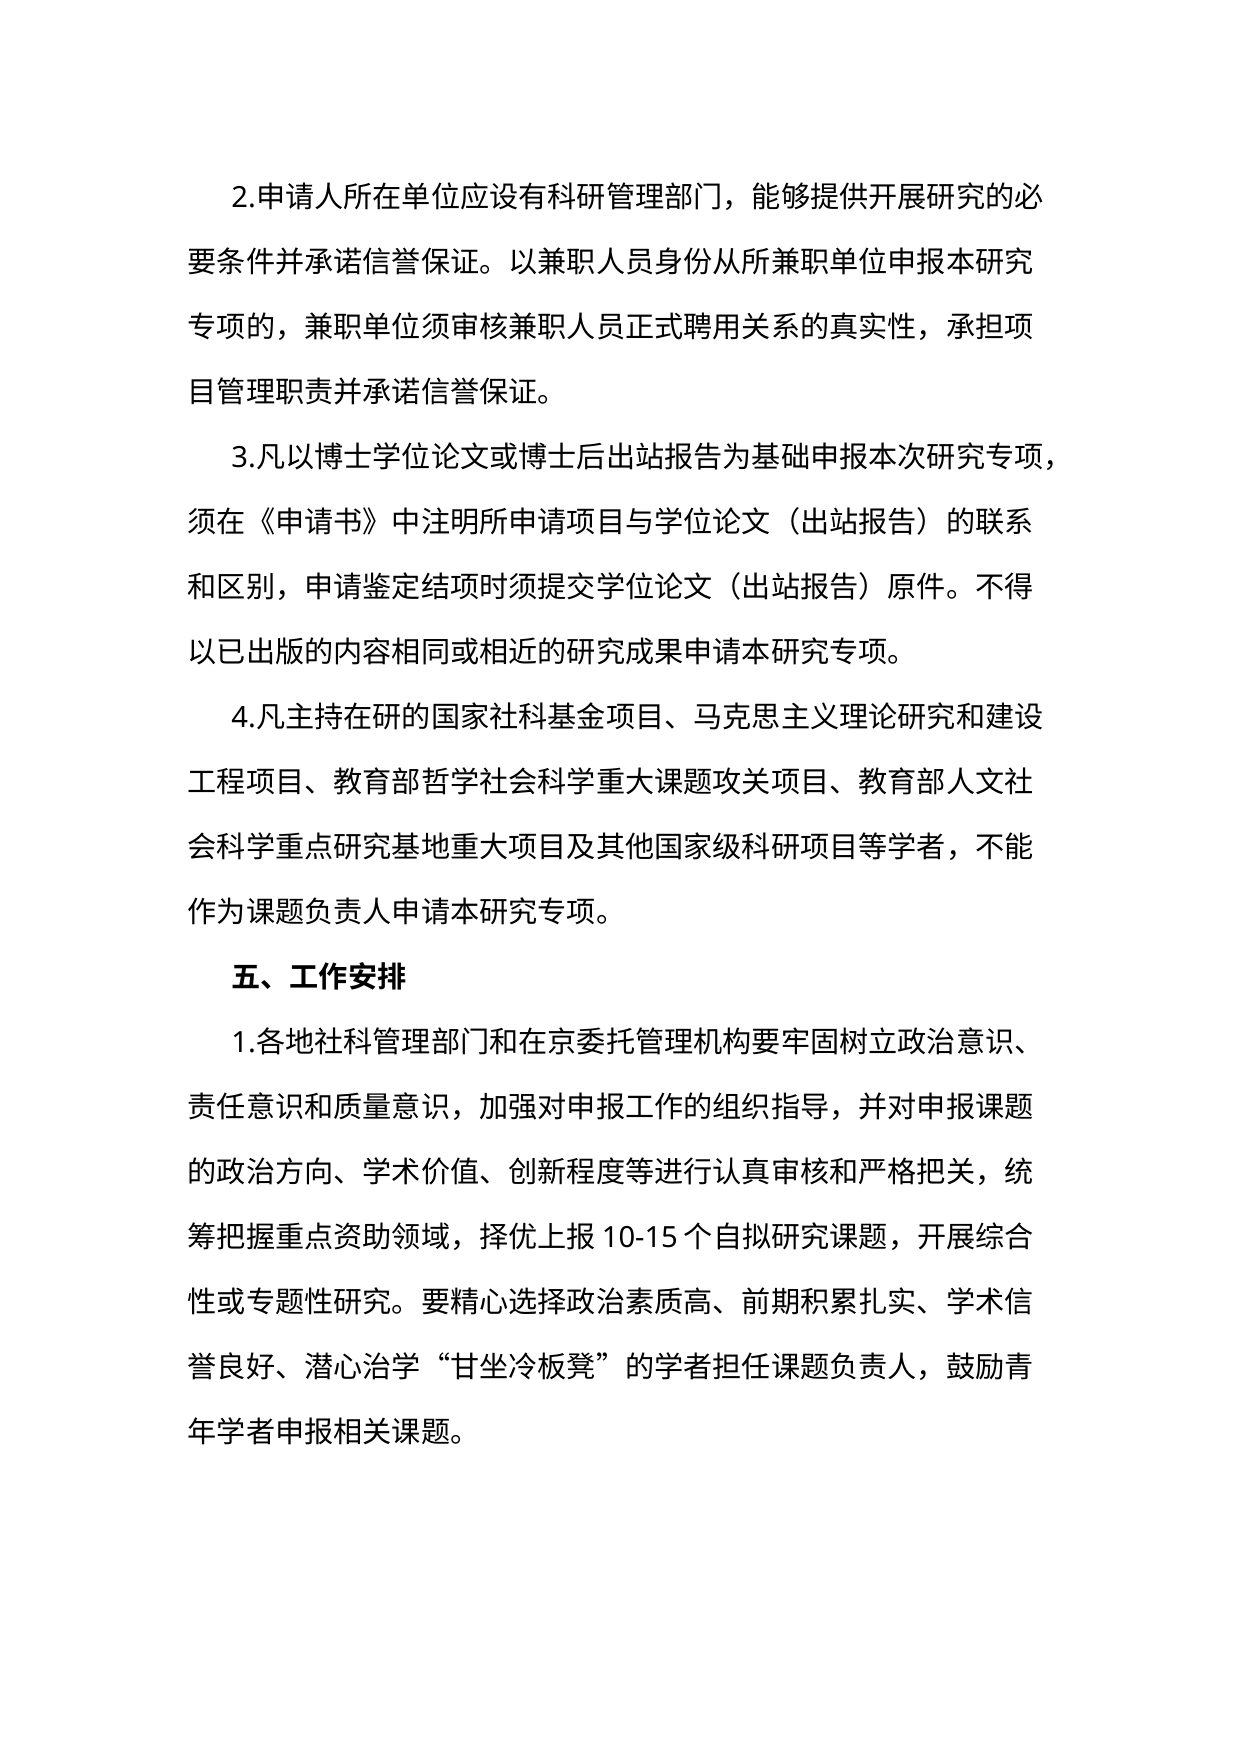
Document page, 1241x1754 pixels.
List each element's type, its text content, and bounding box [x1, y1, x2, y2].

text 2.申请人所在单位应设有科研管理部门，能够提供开展研究的必要条件并承诺信誉保证。以兼职人员身份从所兼职单位申报本研究专项的，兼职单位须审核兼职人员正式聘用关系的真实性，承担项目管理职责并承诺信誉保证。 [187, 162, 1053, 422]
text 1.各地社科管理部门和在京委托管理机构要牢固树立政治意识、责任意识和质量意识，加强对申报工作的组织指导，并对申报课题的政治方向、学术价值、创新程度等进行认真审核和严格把关，统筹把握重点资助领域，择优上报10-15个自拟研究课题，开展综合性或专题性研究。要精心选择政治素质高、前期积累扎实、学术信誉良好、潜心治学“甘坐冷板凳”的学者担任课题负责人，鼓励青年学者申报相关课题。 [187, 1007, 1053, 1462]
text 五、工作安排 [187, 942, 1053, 1007]
text 4.凡主持在研的国家社科基金项目、马克思主义理论研究和建设工程项目、教育部哲学社会科学重大课题攻关项目、教育部人文社会科学重点研究基地重大项目及其他国家级科研项目等学者，不能作为课题负责人申请本研究专项。 [187, 682, 1053, 942]
text 3.凡以博士学位论文或博士后出站报告为基础申报本次研究专项，须在《申请书》中注明所申请项目与学位论文（出站报告）的联系和区别，申请鉴定结项时须提交学位论文（出站报告）原件。不得以已出版的内容相同或相近的研究成果申请本研究专项。 [187, 422, 1053, 682]
